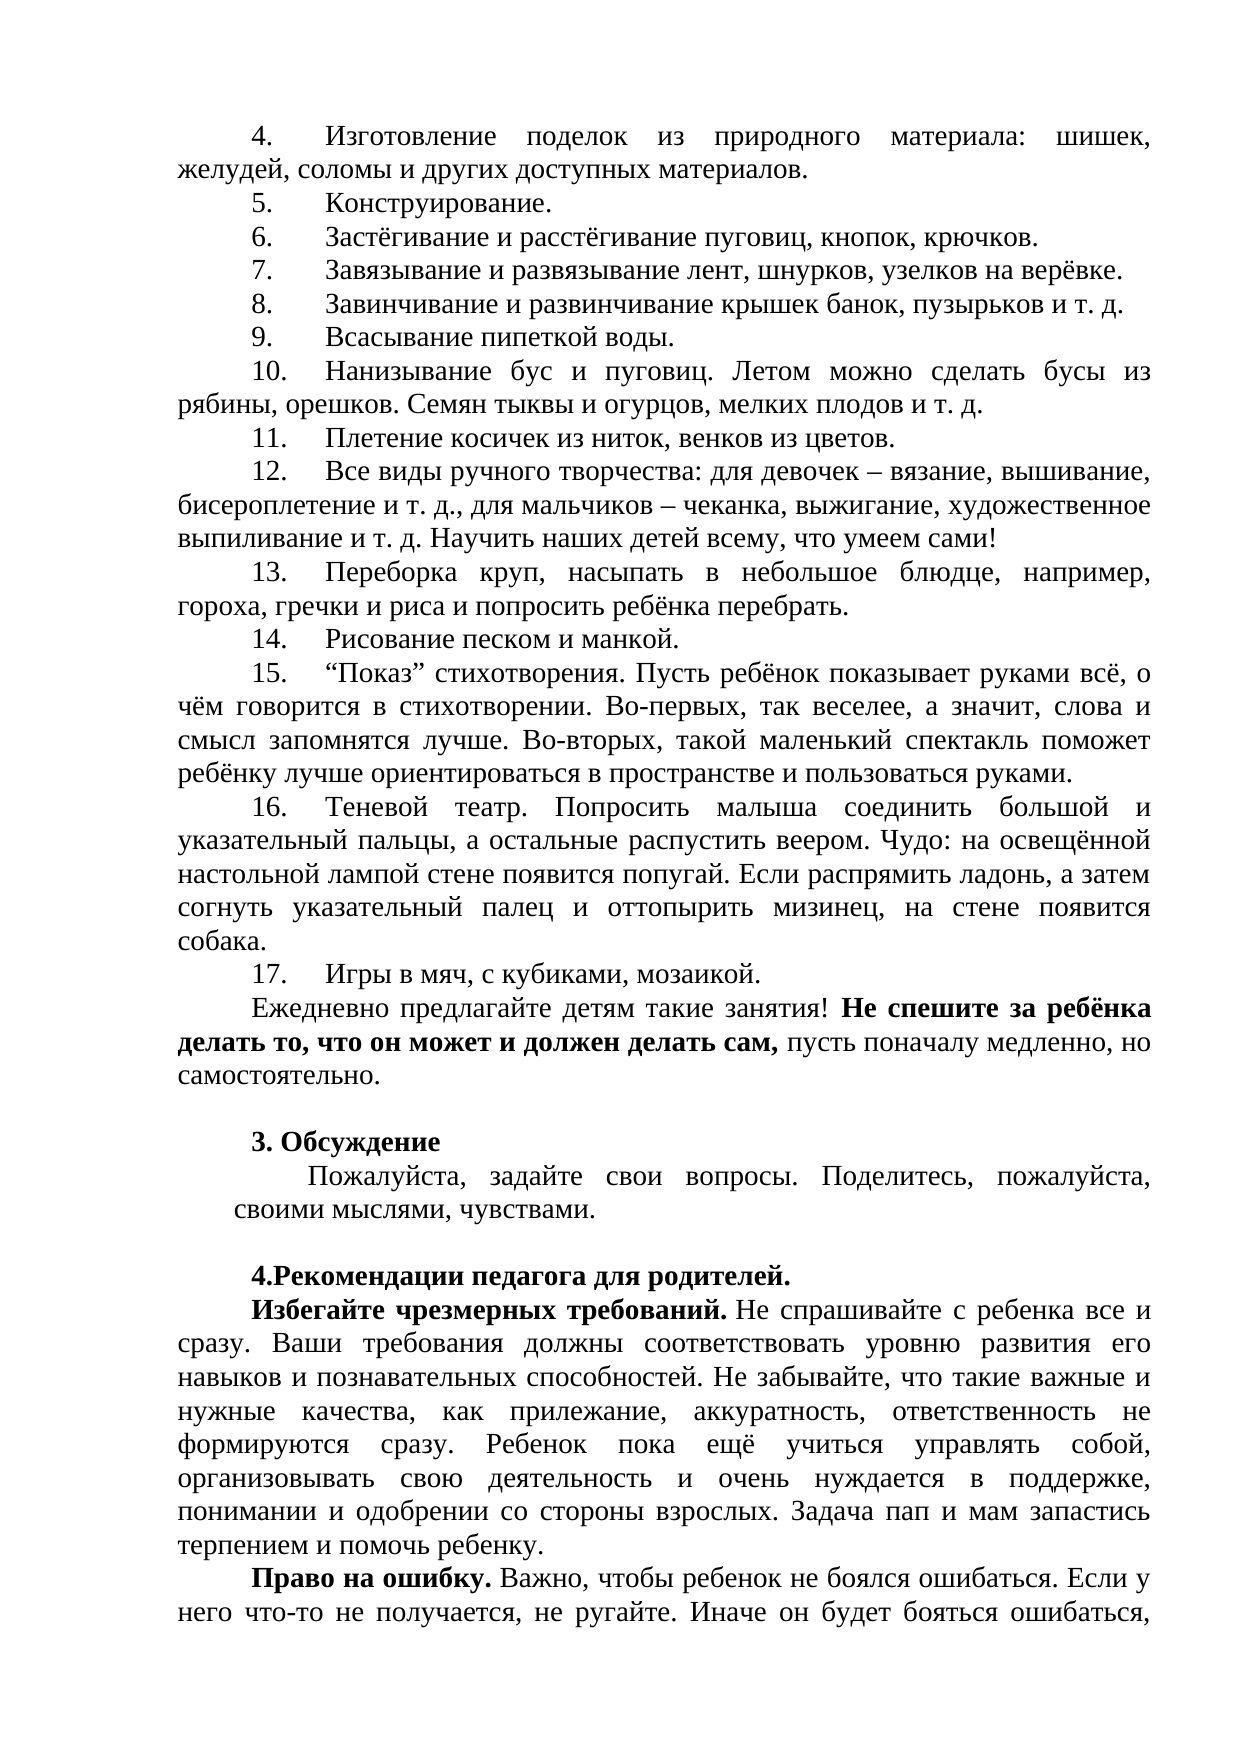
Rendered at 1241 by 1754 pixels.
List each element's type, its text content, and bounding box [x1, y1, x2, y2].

list Завязывание и развязывание лент, шнурков, узелков на верёвке. [177, 252, 1152, 286]
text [177, 1560, 1152, 1627]
text Ежедневно предлагайте детям такие занятия! Не спешите за ребёнка делать то, что он может и должен делать сам, пусть поначалу медленно, но самостоятельно. [177, 990, 1152, 1091]
text Избегайте чрезмерных требований. Не спрашивайте с ребенка все и сразу. Ваши требования должны соответствовать уровню развития его навыков и познавательных способностей. Не забывайте, что такие важные и нужные качества, как прилежание, аккуратность, ответственность не формируются сразу. Ребенок пока ещё учиться управлять собой, организовывать свою деятельность и очень нуждается в поддержке, понимании и одобрении со стороны взрослых. Задача пап и мам запастись терпением и помочь ребенку. [177, 1292, 1152, 1560]
list Рисование песком и манкой. [177, 621, 1152, 655]
list Завинчивание и развинчивание крышек банок, пузырьков и т. д. [177, 286, 1152, 319]
list Все виды ручного творчества: для девочек – вязание, вышивание, бисероплетение и т. д., для мальчиков – чеканка, выжигание, художественное выпиливание и т. д. Научить наших детей всему, что умеем сами! [177, 453, 1152, 554]
list Плетение косичек из ниток, венков из цветов. [177, 420, 1152, 453]
list Всасывание пипеткой воды. [177, 319, 1152, 353]
text 3. Обсуждение [177, 1124, 1152, 1158]
list Конструирование. [177, 185, 1152, 219]
list “Показ” стихотворения. Пусть ребёнок показывает руками всё, о чём говорится в стихотворении. Во-первых, так веселее, а значит, слова и смысл запомнятся лучше. Во-вторых, такой маленький спектакль поможет ребёнку лучше ориентироваться в пространстве и пользоваться руками. [177, 655, 1152, 789]
list Игры в мяч, с кубиками, мозаикой. [177, 957, 1152, 990]
list Переборка круп, насыпать в небольшое блюдце, например, гороха, гречки и риса и попросить ребёнка перебрать. [177, 554, 1152, 621]
text 4.Рекомендации педагога для родителей. [177, 1258, 1152, 1292]
list Нанизывание бус и пуговиц. Летом можно сделать бусы из рябины, орешков. Семян тыквы и огурцов, мелких плодов и т. д. [177, 353, 1152, 420]
text Пожалуйста, задайте свои вопросы. Поделитесь, пожалуйста, своими мыслями, чувствами. [233, 1158, 1152, 1225]
list Застёгивание и расстёгивание пуговиц, кнопок, крючков. [177, 219, 1152, 252]
list Изготовление поделок из природного материала: шишек, желудей, соломы и других доступных материалов. [177, 118, 1152, 185]
list Теневой театр. Попросить малыша соединить большой и указательный пальцы, а остальные распустить веером. Чудо: на освещённой настольной лампой стене появится попугай. Если распрямить ладонь, а затем согнуть указательный палец и оттопырить мизинец, на стене появится собака. [177, 789, 1152, 957]
